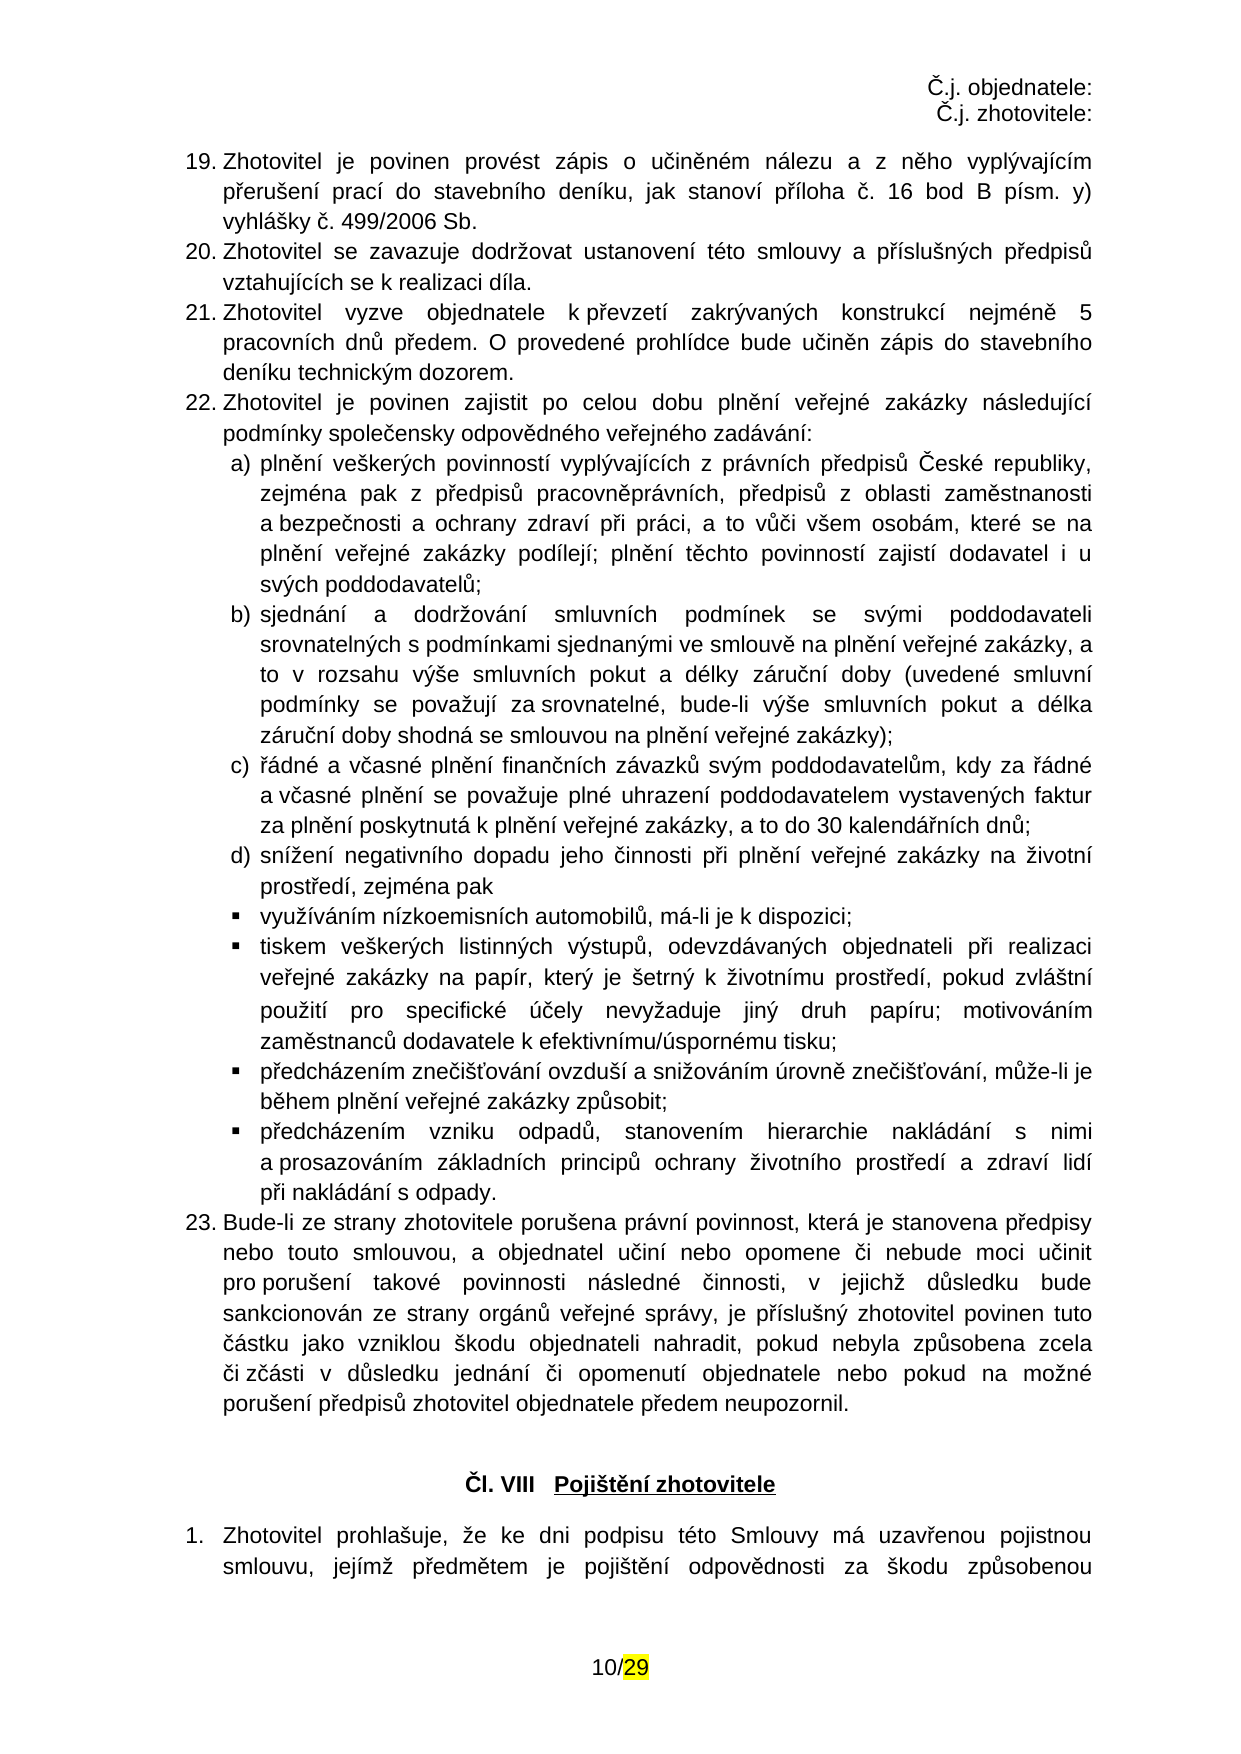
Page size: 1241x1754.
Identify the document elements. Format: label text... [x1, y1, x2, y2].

list využíváním nízkoemisních automobilů, má-li je k dispozici; [230, 903, 1093, 929]
text Čl. VIII Pojištění zhotovitele [148, 1471, 1093, 1498]
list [185, 1522, 1093, 1579]
list sjednání a dodržování smluvních podmínek se svými poddodavateli srovnatelných s podmínkami sjednanými ve smlouvě na plnění veřejné zakázky, a to v rozsahu výše smluvních pokut a délky záruční doby (uvedené smluvní podmínky se považují za srovnatelné, bude-li výše smluvních pokut a délka záruční doby shodná se smlouvou na plnění veřejné zakázky); [230, 601, 1093, 748]
list Zhotovitel se zavazuje dodržovat ustanovení této smlouvy a příslušných předpisů vztahujících se k realizaci díla. [185, 238, 1093, 295]
list tiskem veškerých listinných výstupů, odevzdávaných objednateli při realizaci veřejné zakázky na papír, který je šetrný k životnímu prostředí, pokud zvláštní použití pro specifické účely nevyžaduje jiný druh papíru; motivováním zaměstnanců dodavatele k efektivnímu/úspornému tisku; [230, 933, 1093, 1054]
list řádné a včasné plnění finančních závazků svým poddodavatelům, kdy za řádné a včasné plnění se považuje plné uhrazení poddodavatelem vystavených faktur za plnění poskytnutá k plnění veřejné zakázky, a to do 30 kalendářních dnů; [230, 752, 1093, 838]
list předcházením vzniku odpadů, stanovením hierarchie nakládání s nimi a prosazováním základních principů ochrany životního prostředí a zdraví lidí při nakládání s odpady. [230, 1118, 1093, 1205]
list Zhotovitel je povinen provést zápis o učiněném nálezu a z něho vyplývajícím přerušení prací do stavebního deníku, jak stanoví příloha č. 16 bod B písm. y) vyhlášky č. 499/2006 Sb. [185, 148, 1093, 234]
list snížení negativního dopadu jeho činnosti při plnění veřejné zakázky na životní prostředí, zejména pak [230, 842, 1093, 899]
list předcházením znečišťování ovzduší a snižováním úrovně znečišťování, může-li je během plnění veřejné zakázky způsobit; [230, 1058, 1093, 1114]
list Zhotovitel vyzve objednatele k převzetí zakrývaných konstrukcí nejméně 5 pracovních dnů předem. O provedené prohlídce bude učiněn zápis do stavebního deníku technickým dozorem. [185, 299, 1093, 385]
list Zhotovitel je povinen zajistit po celou dobu plnění veřejné zakázky následující podmínky společensky odpovědného veřejného zadávání: [185, 389, 1093, 446]
list plnění veškerých povinností vyplývajících z právních předpisů České republiky, zejména pak z předpisů pracovněprávních, předpisů z oblasti zaměstnanosti a bezpečnosti a ochrany zdraví při práci, a to vůči všem osobám, které se na plnění veřejné zakázky podílejí; plnění těchto povinností zajistí dodavatel i u svých poddodavatelů; [230, 450, 1093, 597]
list Bude-li ze strany zhotovitele porušena právní povinnost, která je stanovena předpisy nebo touto smlouvou, a objednatel učiní nebo opomene či nebude moci učinit pro porušení takové povinnosti následné činnosti, v jejichž důsledku bude sankcionován ze strany orgánů veřejné správy, je příslušný zhotovitel povinen tuto částku jako vzniklou škodu objednateli nahradit, pokud nebyla způsobena zcela či zčásti v důsledku jednání či opomenutí objednatele nebo pokud na možné porušení předpisů zhotovitel objednatele předem neupozornil. [185, 1209, 1093, 1416]
